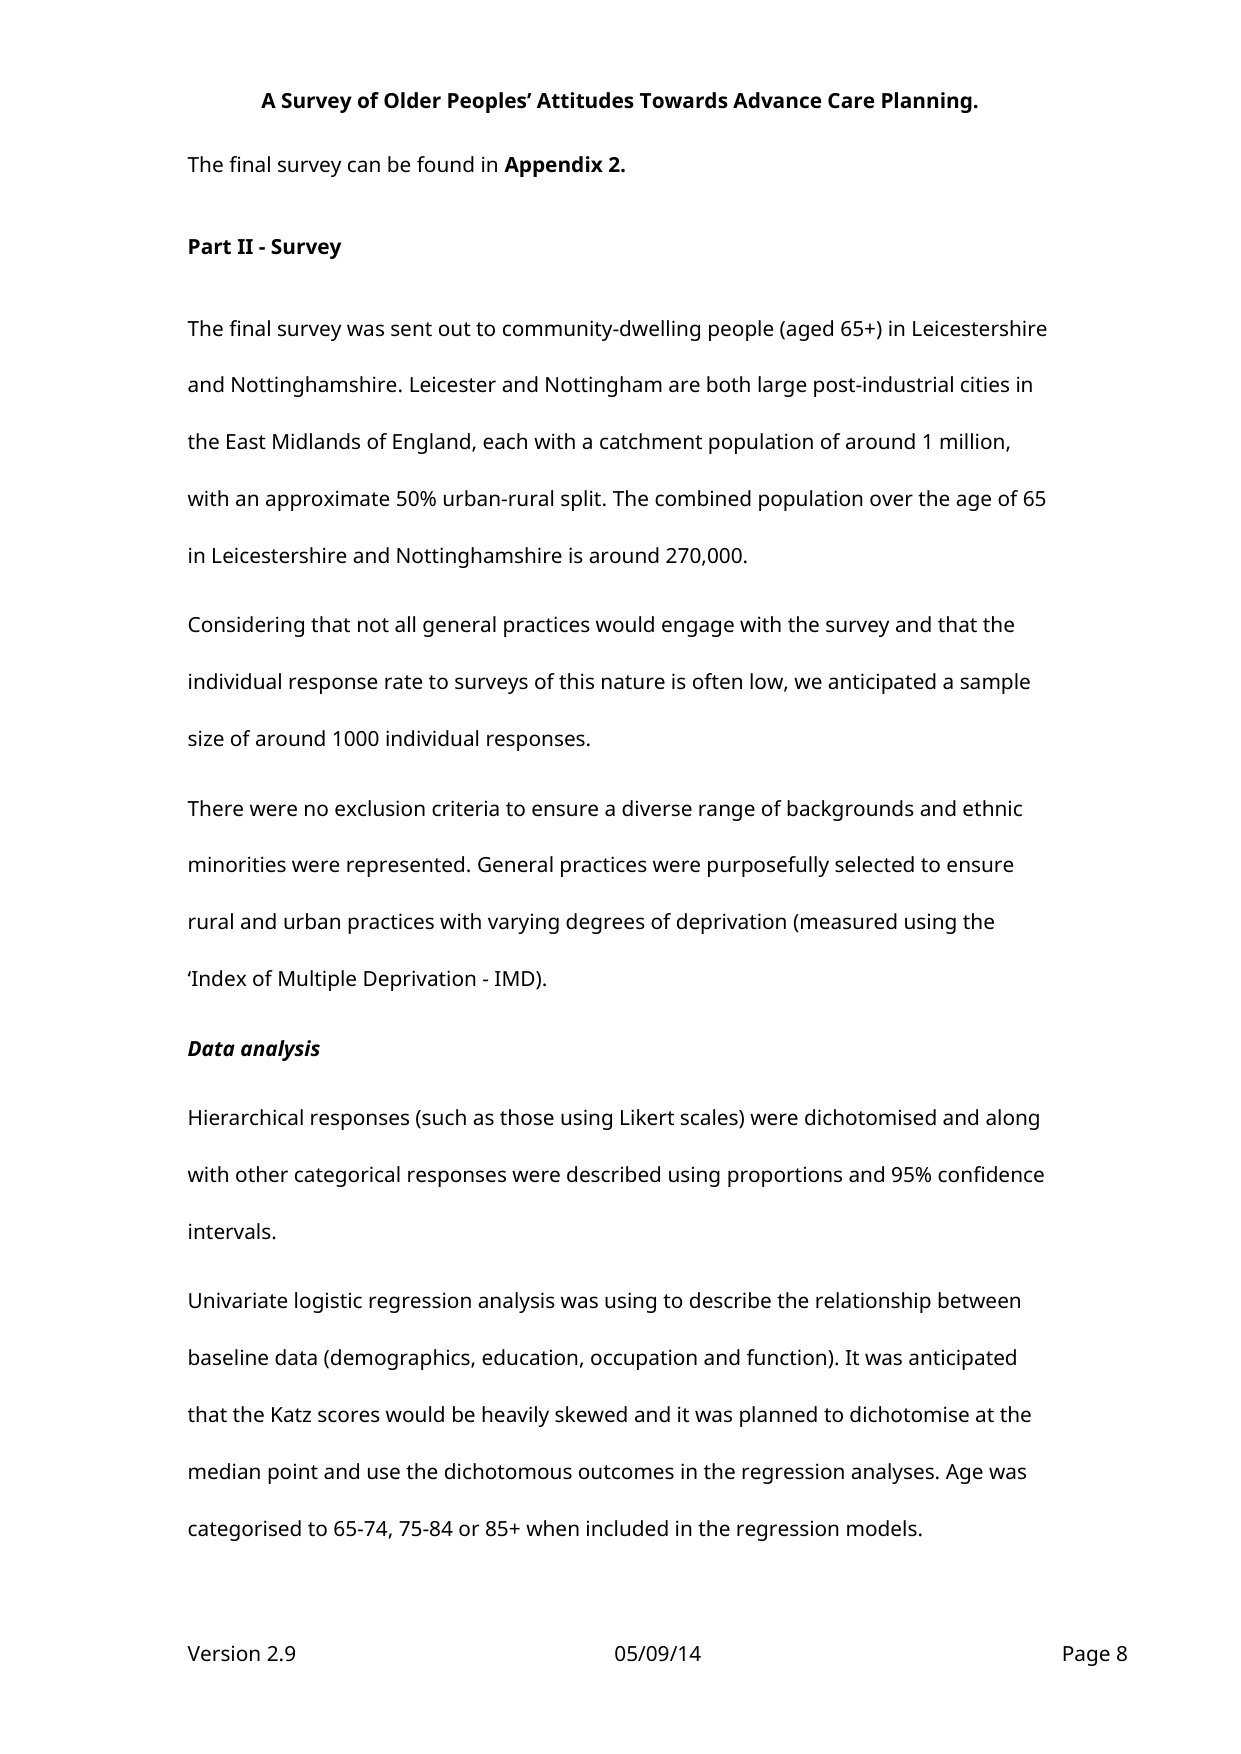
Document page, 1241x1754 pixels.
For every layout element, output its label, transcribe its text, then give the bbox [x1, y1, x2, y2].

text Considering that not all general practices would engage with the survey and that the individual response rate to surveys of this nature is often low, we anticipated a sample size of around 1000 individual responses. [187, 611, 1053, 753]
text The final survey was sent out to community-dwelling people (aged 65+) in Leicestershire and Nottinghamshire. Leicester and Nottingham are both large post-industrial cities in the East Midlands of England, each with a catchment population of around 1 million, with an approximate 50% urban-rural split. The combined population over the age of 65 in Leicestershire and Nottinghamshire is around 270,000. [187, 314, 1053, 570]
subtitle The final survey can be found in Appendix 2. [187, 150, 1053, 178]
text There were no exclusion criteria to ensure a diverse range of backgrounds and ethnic minorities were represented. General practices were purposefully selected to ensure rural and urban practices with varying degrees of deprivation (measured using the ‘Index of Multiple Deprivation - IMD). [187, 794, 1053, 993]
text Univariate logistic regression analysis was using to describe the relationship between baseline data (demographics, education, occupation and function). It was anticipated that the Katz scores would be heavily skewed and it was planned to dichotomise at the median point and use the dichotomous outcomes in the regression analyses. Age was categorised to 65-74, 75-84 or 85+ when included in the regression models. [187, 1286, 1053, 1542]
text Data analysis [187, 1034, 1053, 1062]
text Hierarchical responses (such as those using Likert scales) were dichotomised and along with other categorical responses were described using proportions and 95% confidence intervals. [187, 1103, 1053, 1245]
subtitle Part II - Survey [187, 232, 1053, 260]
